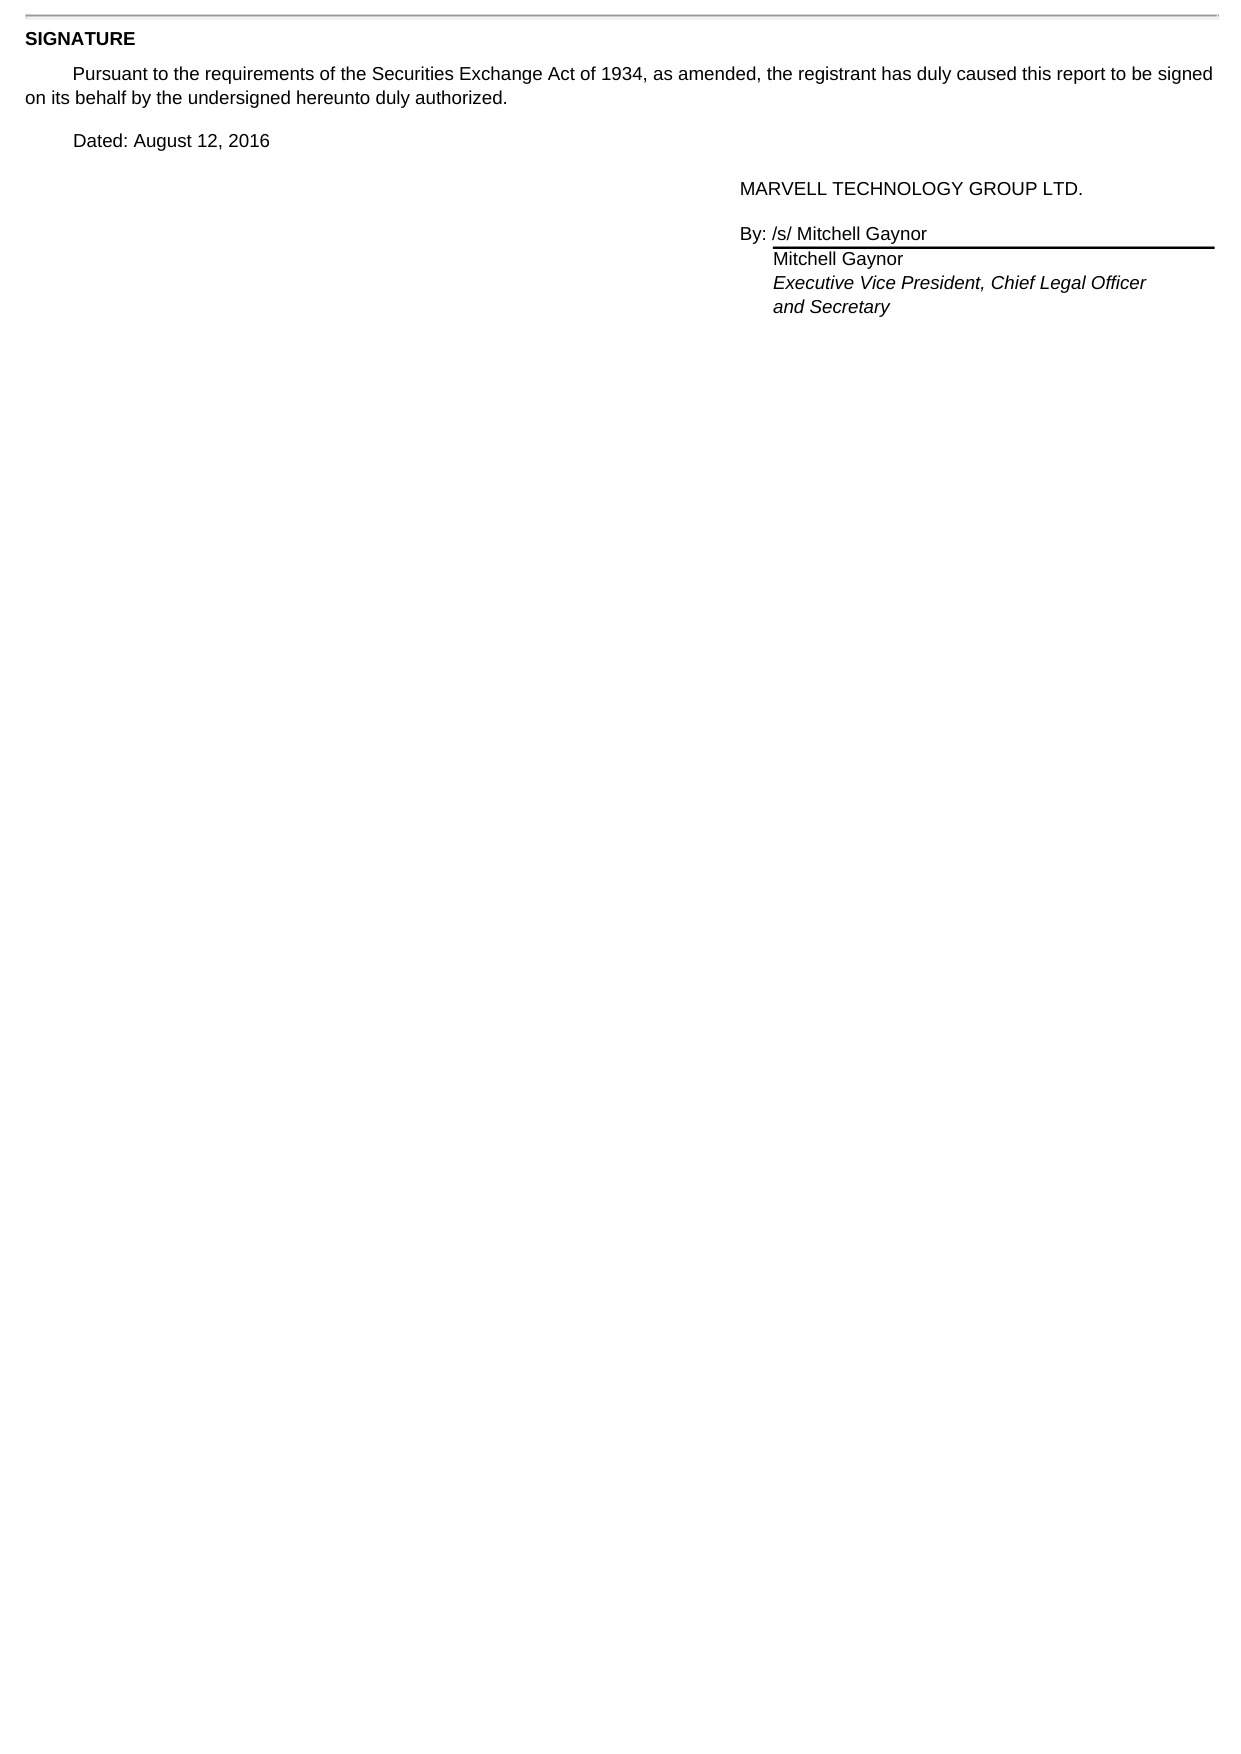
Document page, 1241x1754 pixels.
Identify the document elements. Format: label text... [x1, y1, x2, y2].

text and Secretary [773, 296, 1215, 317]
text MARVELL TECHNOLOGY GROUP LTD. [739, 177, 1215, 199]
picture [23, 14, 1220, 21]
text Pursuant to the requirements of the Securities Exchange Act of 1934, as amended, the registrant has duly caused this report to be signed on its behalf by the undersigned hereunto duly authorized. [25, 62, 1215, 109]
text Mitchell Gaynor [773, 248, 1215, 269]
text Dated: August 12, 2016 [73, 129, 1215, 151]
text By: /s/ Mitchell Gaynor [739, 222, 1215, 244]
text Executive Vice President, Chief Legal Officer [773, 272, 1215, 293]
text SIGNATURE [25, 28, 1215, 50]
